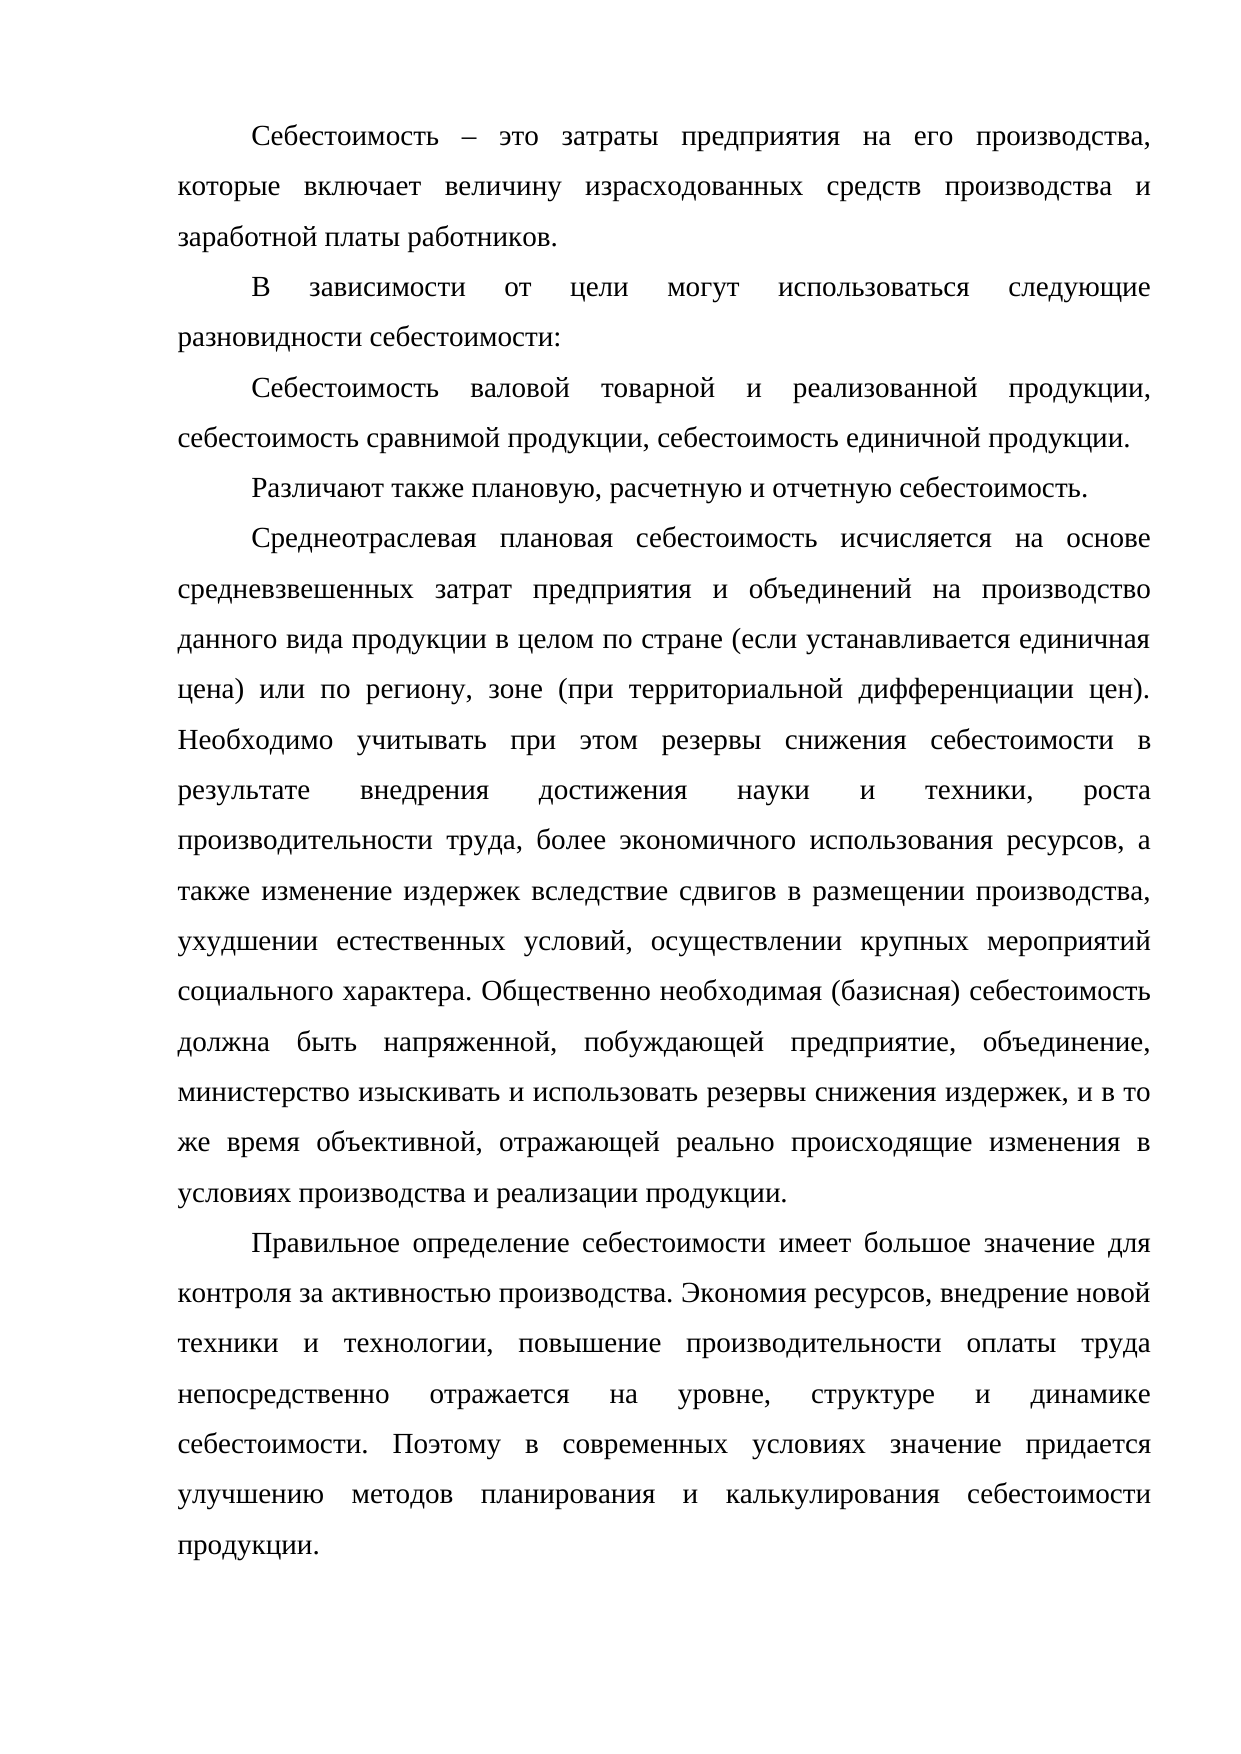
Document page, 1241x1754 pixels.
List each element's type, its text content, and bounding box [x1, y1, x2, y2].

text Различают также плановую, расчетную и отчетную себестоимость. [177, 470, 1152, 504]
text В зависимости от цели могут использоваться следующие разновидности себестоимости: [177, 269, 1152, 353]
text Среднеотраслевая плановая себестоимость исчисляется на основе средневзвешенных затрат предприятия и объединений на производство данного вида продукции в целом по стране (если устанавливается единичная цена) или по региону, зоне (при территориальной дифференциации цен). Необходимо учитывать при этом резервы снижения себестоимости в результате внедрения достижения науки и техники, роста производительности труда, более экономичного использования ресурсов, а также изменение издержек вследствие сдвигов в размещении производства, ухудшении естественных условий, осуществлении крупных мероприятий социального характера. Общественно необходимая (базисная) себестоимость должна быть напряженной, побуждающей предприятие, объединение, министерство изыскивать и использовать резервы снижения издержек, и в то же время объективной, отражающей реально происходящие изменения в условиях производства и реализации продукции. [177, 521, 1152, 1208]
text Себестоимость – это затраты предприятия на его производства, которые включает величину израсходованных средств производства и заработной платы работников. [177, 118, 1152, 252]
text Правильное определение себестоимости имеет большое значение для контроля за активностью производства. Экономия ресурсов, внедрение новой техники и технологии, повышение производительности оплаты труда непосредственно отражается на уровне, структуре и динамике себестоимости. Поэтому в современных условиях значение придается улучшению методов планирования и калькулирования себестоимости продукции. [177, 1225, 1152, 1560]
text Себестоимость валовой товарной и реализованной продукции, себестоимость сравнимой продукции, себестоимость единичной продукции. [177, 370, 1152, 453]
